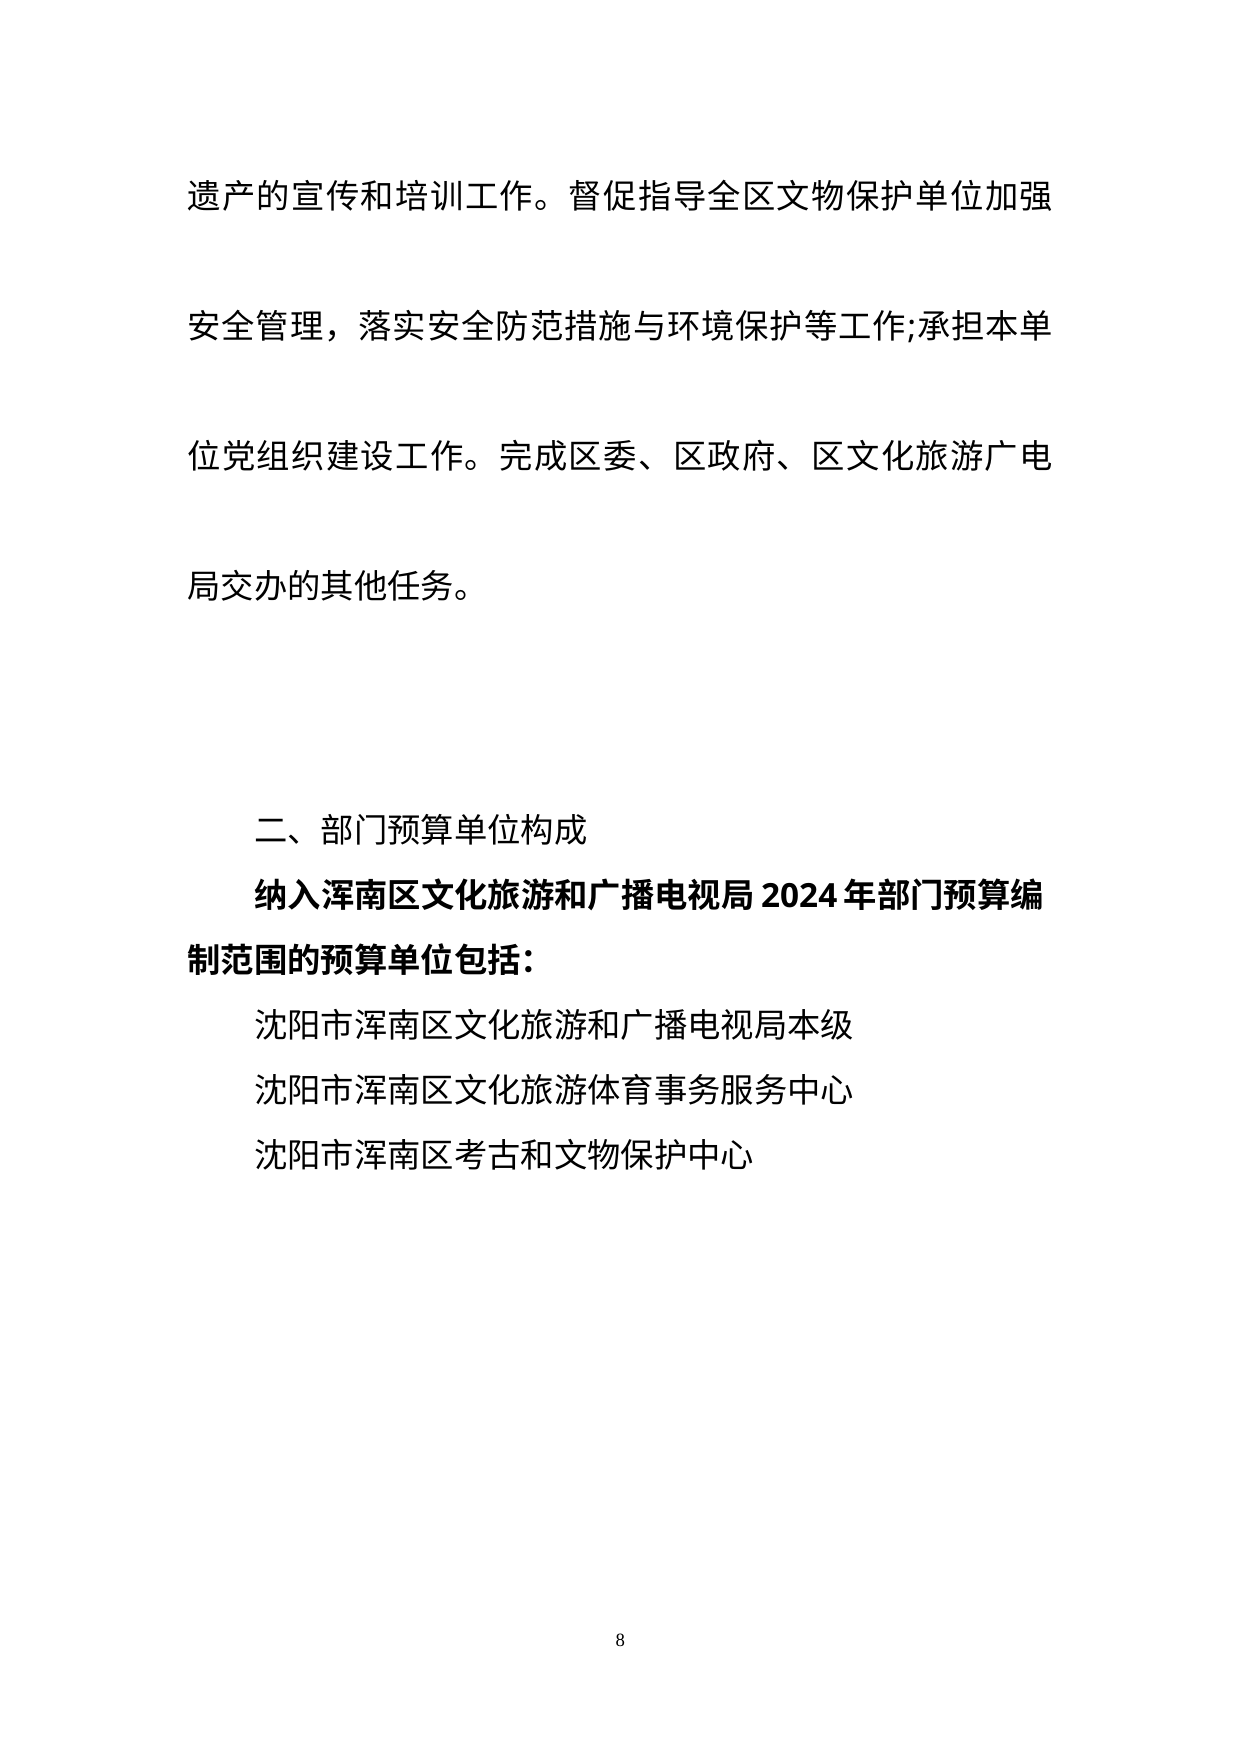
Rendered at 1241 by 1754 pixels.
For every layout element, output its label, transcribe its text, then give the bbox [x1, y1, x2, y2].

text 沈阳市浑南区文化旅游体育事务服务中心 [187, 1055, 1053, 1120]
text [187, 162, 1053, 617]
text 纳入浑南区文化旅游和广播电视局2024年部门预算编制范围的预算单位包括： [187, 860, 1053, 990]
text 沈阳市浑南区考古和文物保护中心 [187, 1120, 1053, 1185]
text 二、部门预算单位构成 [187, 795, 1053, 860]
text 沈阳市浑南区文化旅游和广播电视局本级 [187, 990, 1053, 1055]
